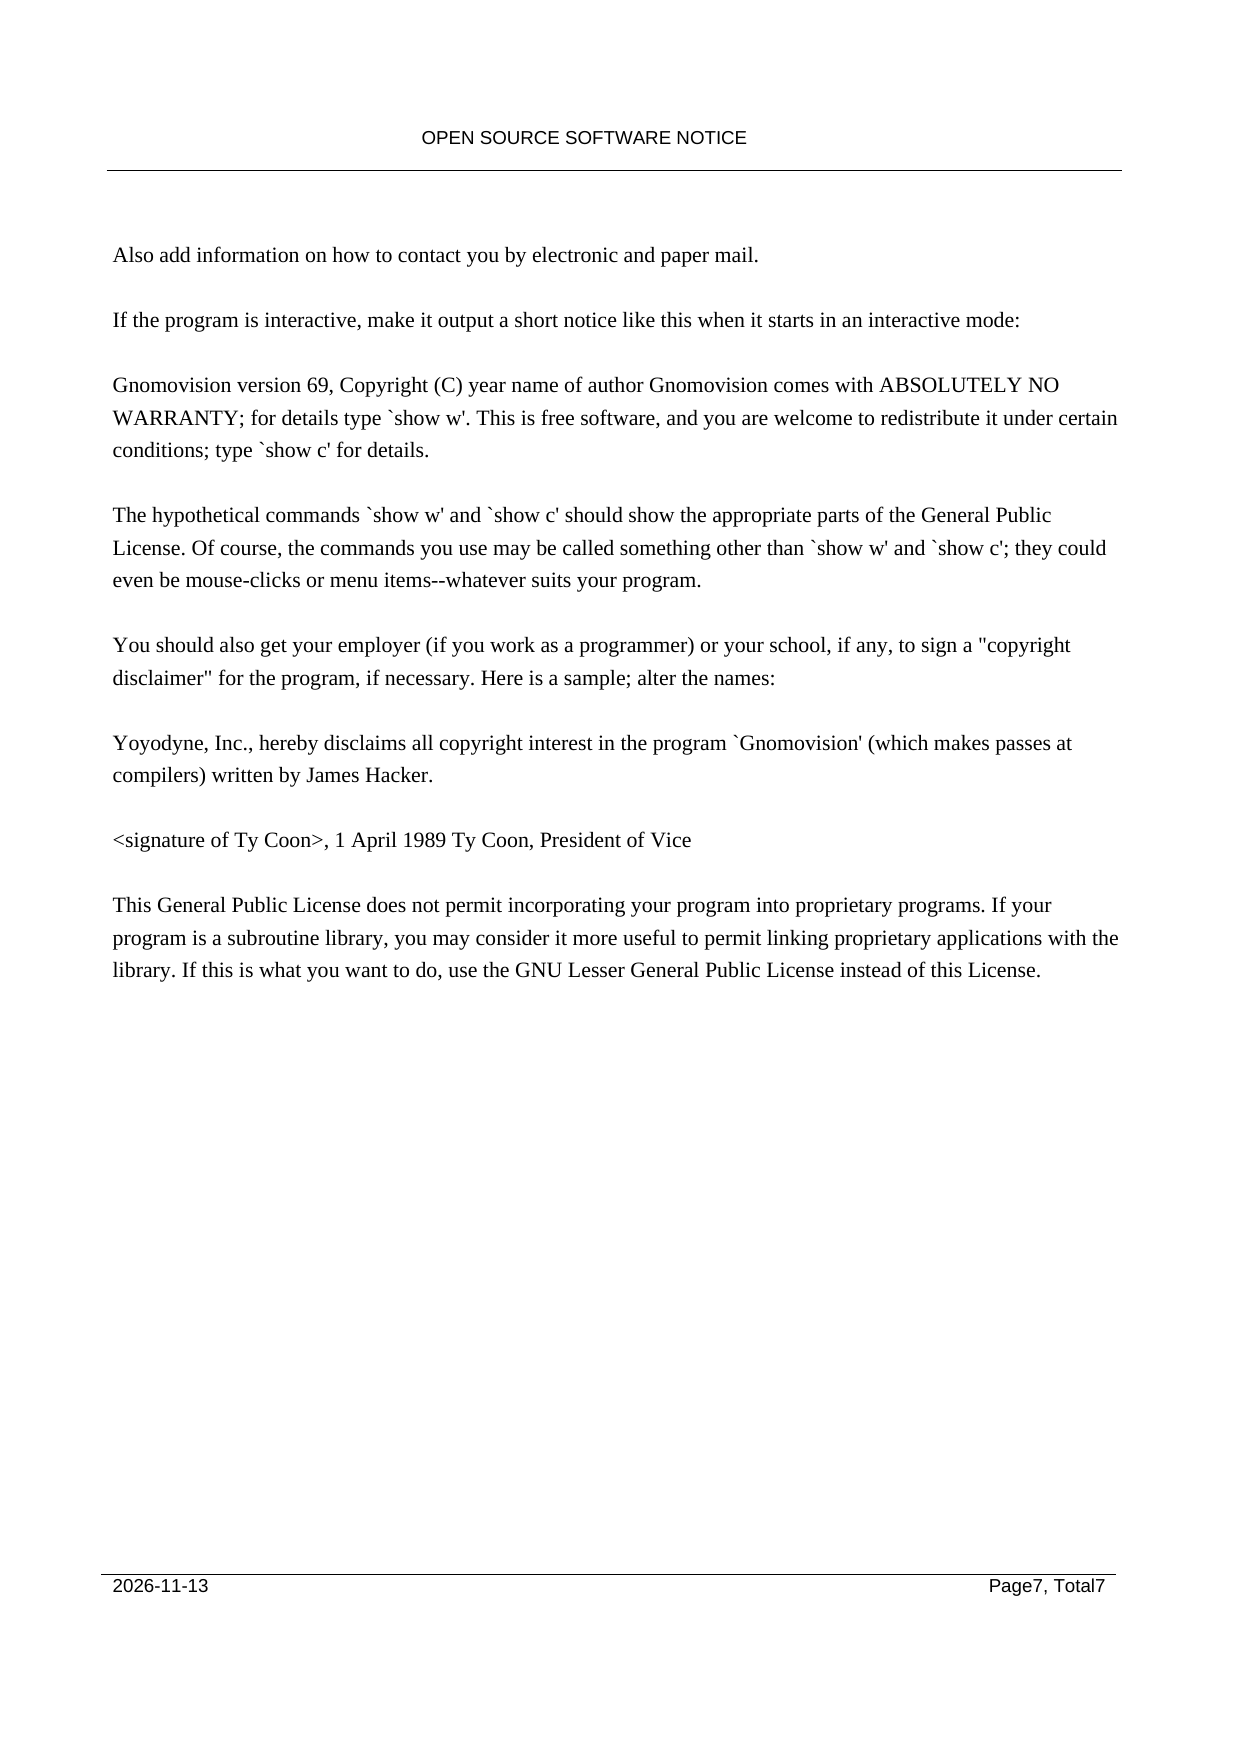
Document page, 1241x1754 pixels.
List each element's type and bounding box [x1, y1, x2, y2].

text [112, 206, 1128, 986]
